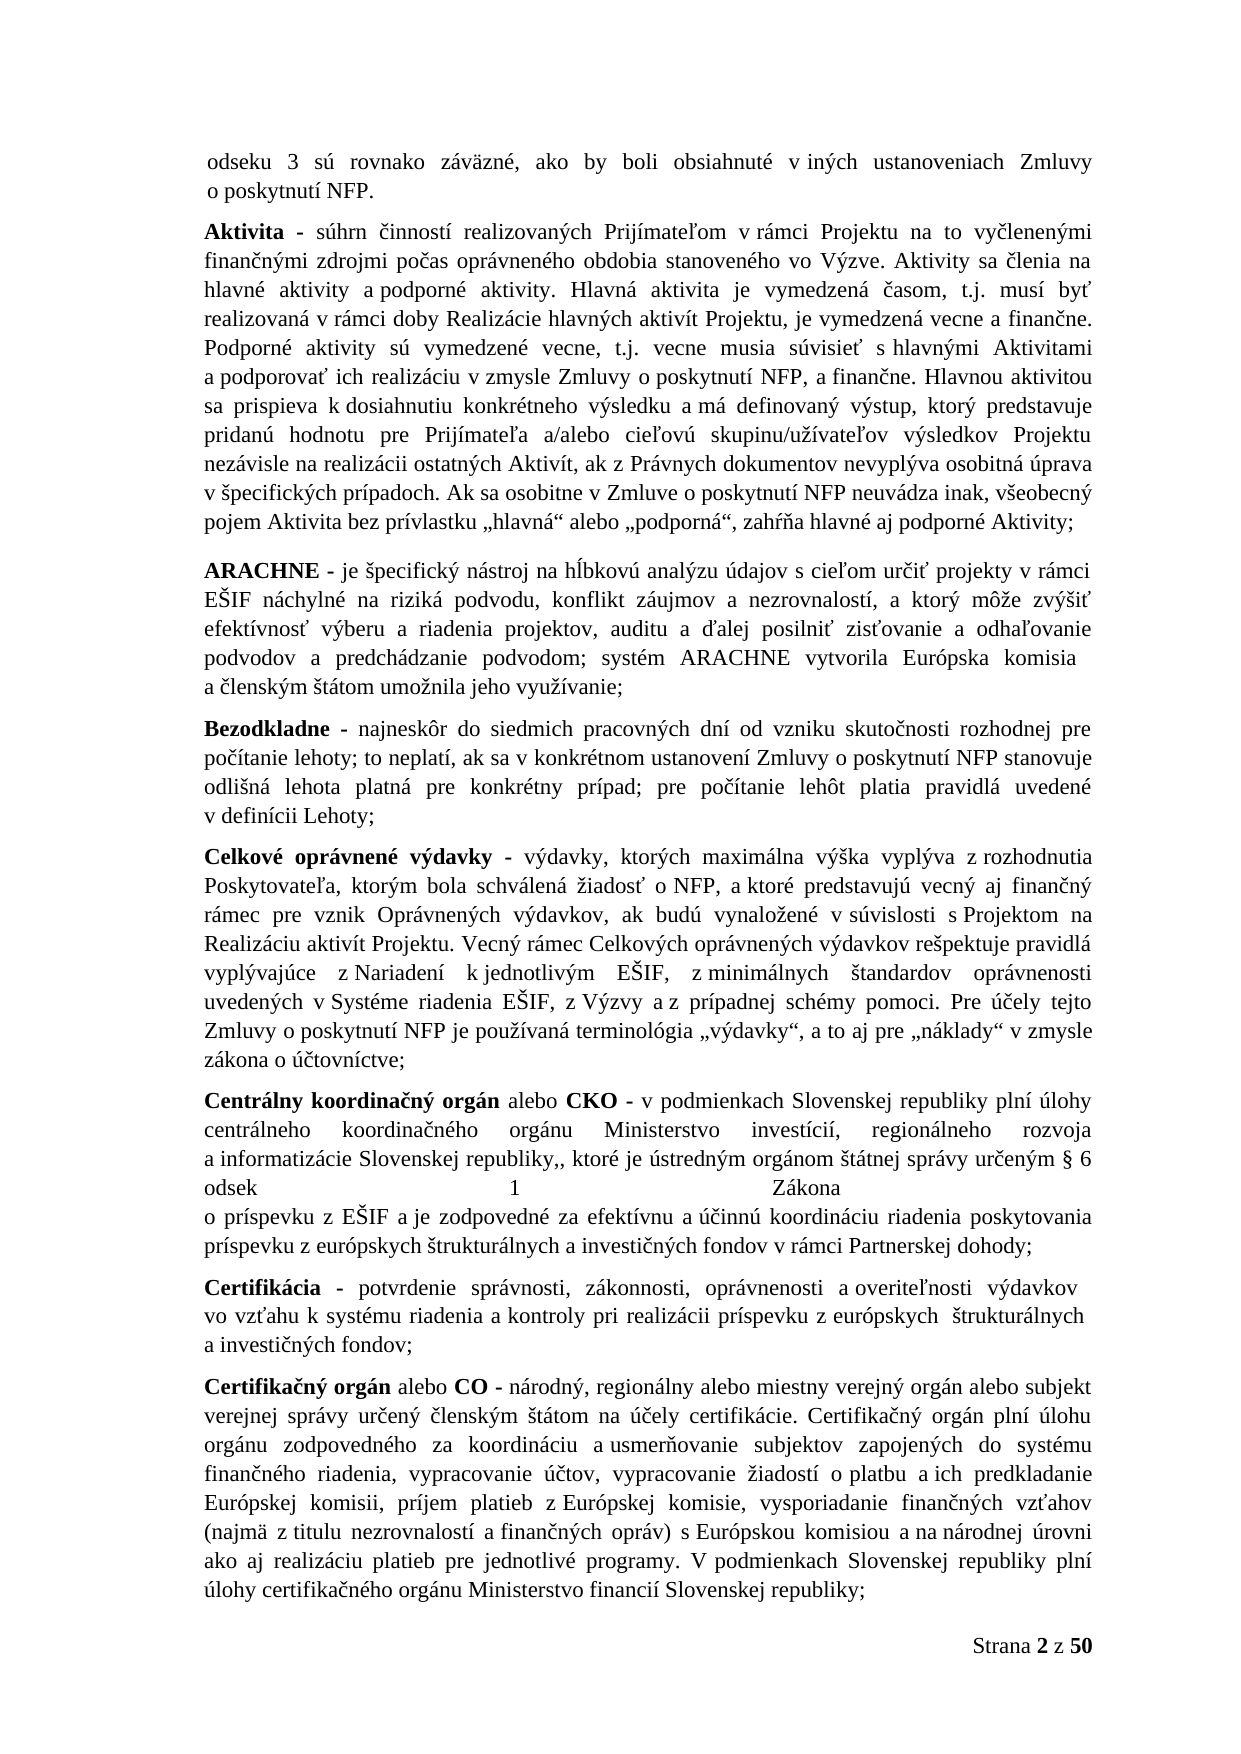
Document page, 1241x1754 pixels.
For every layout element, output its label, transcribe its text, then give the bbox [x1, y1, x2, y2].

text Centrálny koordinačný orgán alebo CKO - v podmienkach Slovenskej republiky plní úlohy centrálneho koordinačného orgánu Ministerstvo investícií, regionálneho rozvoja a informatizácie Slovenskej republiky,, ktoré je ústredným orgánom štátnej správy určeným § 6 odsek 1 Zákona o príspevku z EŠIF a je zodpovedné za efektívnu a účinnú koordináciu riadenia poskytovania príspevku z európskych štrukturálnych a investičných fondov v rámci Partnerskej dohody; [204, 1087, 1092, 1258]
text Celkové oprávnené výdavky - výdavky, ktorých maximálna výška vyplýva z rozhodnutia Poskytovateľa, ktorým bola schválená žiadosť o NFP, a ktoré predstavujú vecný aj finančný rámec pre vznik Oprávnených výdavkov, ak budú vynaložené v súvislosti s Projektom na Realizáciu aktivít Projektu. Vecný rámec Celkových oprávnených výdavkov rešpektuje pravidlá vyplývajúce z Nariadení k jednotlivým EŠIF, z minimálnych štandardov oprávnenosti uvedených v Systéme riadenia EŠIF, z Výzvy a z prípadnej schémy pomoci. Pre účely tejto Zmluvy o poskytnutí NFP je používaná terminológia „výdavky“, a to aj pre „náklady“ v zmysle zákona o účtovníctve; [204, 843, 1092, 1072]
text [148, 148, 1092, 203]
text Certifikačný orgán alebo CO - národný, regionálny alebo miestny verejný orgán alebo subjekt verejnej správy určený členským štátom na účely certifikácie. Certifikačný orgán plní úlohu orgánu zodpovedného za koordináciu a usmerňovanie subjektov zapojených do systému finančného riadenia, vypracovanie účtov, vypracovanie žiadostí o platbu a ich predkladanie Európskej komisii, príjem platieb z Európskej komisie, vysporiadanie finančných vzťahov (najmä z titulu nezrovnalostí a finančných opráv) s Európskou komisiou a na národnej úrovni ako aj realizáciu platieb pre jednotlivé programy. V podmienkach Slovenskej republiky plní úlohy certifikačného orgánu Ministerstvo financií Slovenskej republiky; [204, 1373, 1092, 1602]
text Bezodkladne - najneskôr do siedmich pracovných dní od vzniku skutočnosti rozhodnej pre počítanie lehoty; to neplatí, ak sa v konkrétnom ustanovení Zmluvy o poskytnutí NFP stanovuje odlišná lehota platná pre konkrétny prípad; pre počítanie lehôt platia pravidlá uvedené v definícii Lehoty; [204, 715, 1092, 828]
text Certifikácia - potvrdenie správnosti, zákonnosti, oprávnenosti a overiteľnosti výdavkov vo vzťahu k systému riadenia a kontroly pri realizácii príspevku z európskych štrukturálnych a investičných fondov; [204, 1273, 1092, 1358]
text Aktivita - súhrn činností realizovaných Prijímateľom v rámci Projektu na to vyčlenenými finančnými zdrojmi počas oprávneného obdobia stanoveného vo Výzve. Aktivity sa členia na hlavné aktivity a podporné aktivity. Hlavná aktivita je vymedzená časom, t.j. musí byť realizovaná v rámci doby Realizácie hlavných aktivít Projektu, je vymedzená vecne a finančne. Podporné aktivity sú vymedzené vecne, t.j. vecne musia súvisieť s hlavnými Aktivitami a podporovať ich realizáciu v zmysle Zmluvy o poskytnutí NFP, a finančne. Hlavnou aktivitou sa prispieva k dosiahnutiu konkrétneho výsledku a má definovaný výstup, ktorý predstavuje pridanú hodnotu pre Prijímateľa a/alebo cieľovú skupinu/užívateľov výsledkov Projektu nezávisle na realizácii ostatných Aktivít, ak z Právnych dokumentov nevyplýva osobitná úprava v špecifických prípadoch. Ak sa osobitne v Zmluve o poskytnutí NFP neuvádza inak, všeobecný pojem Aktivita bez prívlastku „hlavná“ alebo „podporná“, zahŕňa hlavné aj podporné Aktivity; [204, 218, 1092, 534]
text ARACHNE - je špecifický nástroj na hĺbkovú analýzu údajov s cieľom určiť projekty v rámci EŠIF náchylné na riziká podvodu, konflikt záujmov a nezrovnalostí, a ktorý môže zvýšiť efektívnosť výberu a riadenia projektov, auditu a ďalej posilniť zisťovanie a odhaľovanie podvodov a predchádzanie podvodom; systém ARACHNE vytvorila Európska komisia a členským štátom umožnila jeho využívanie; [204, 557, 1092, 700]
